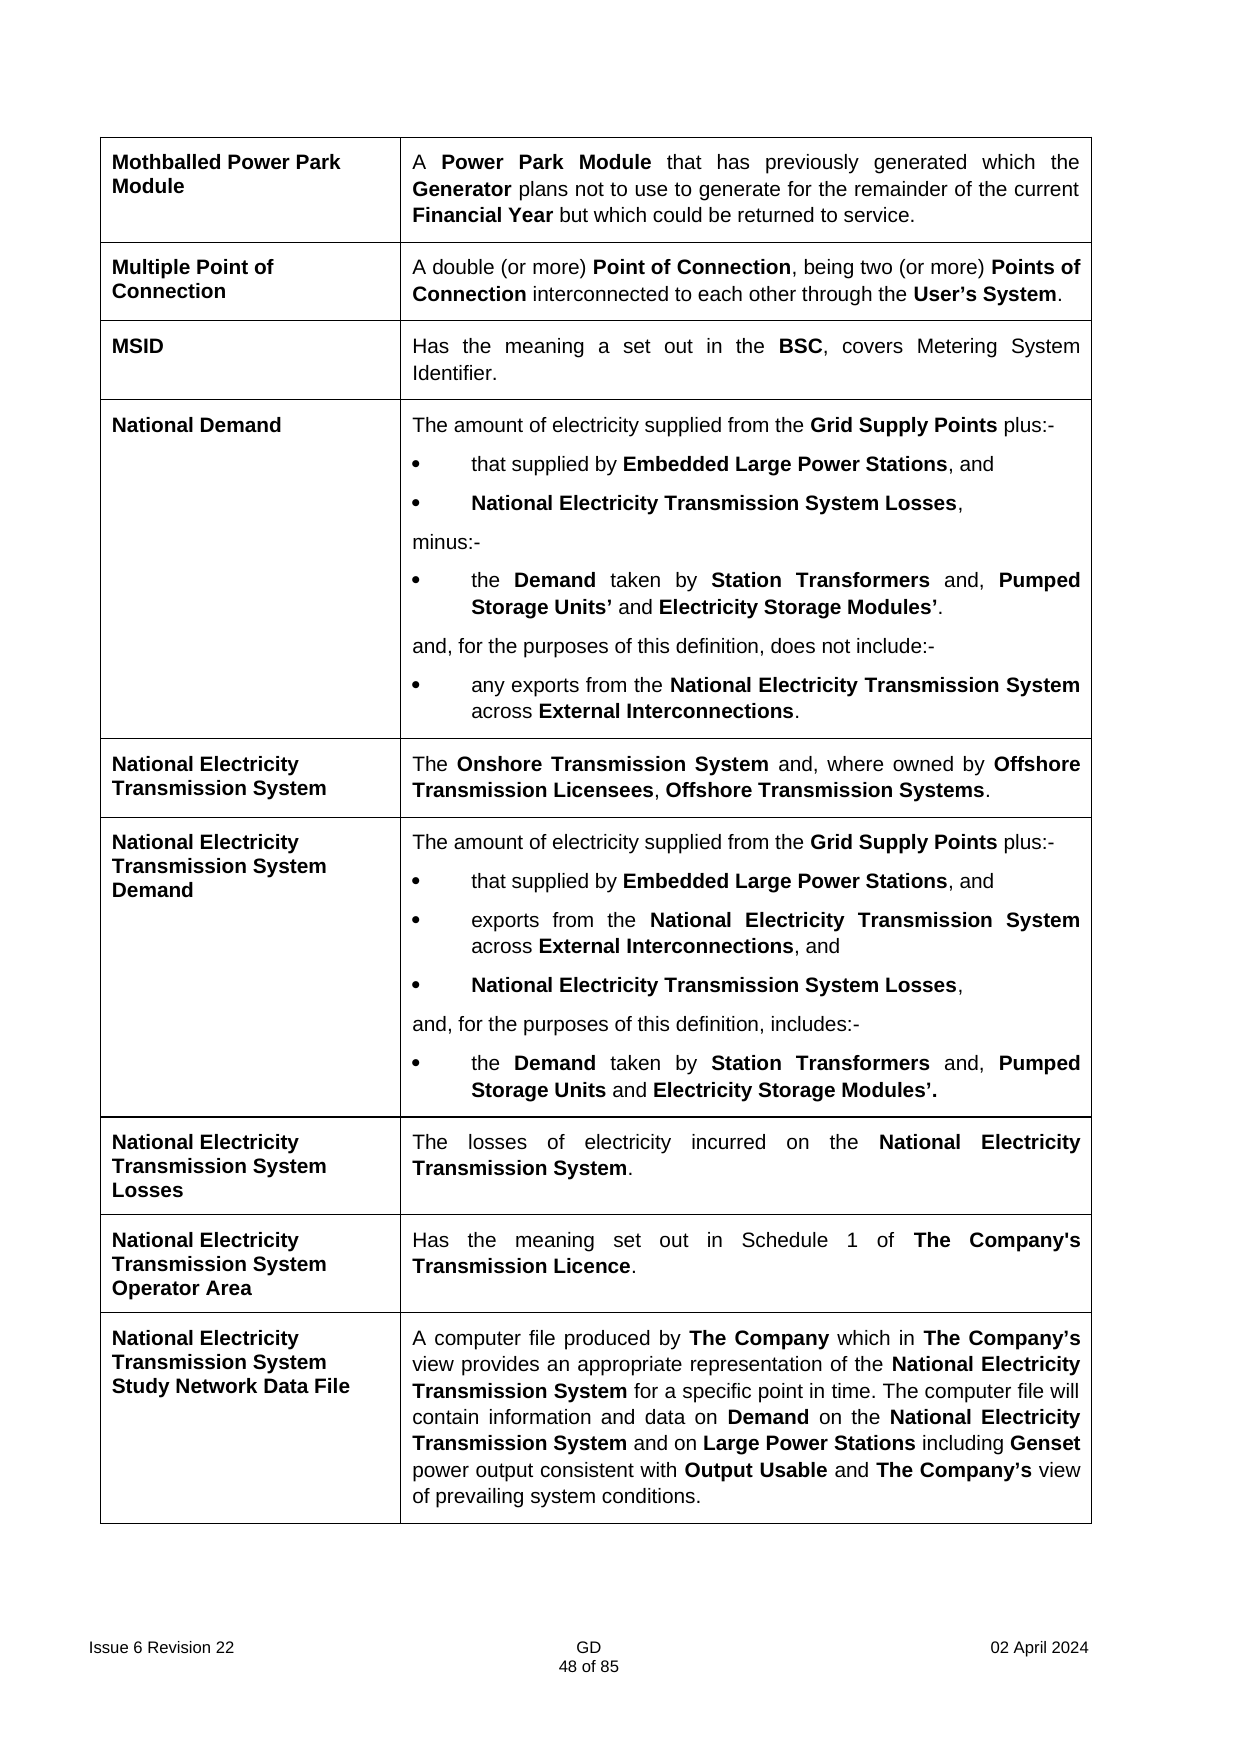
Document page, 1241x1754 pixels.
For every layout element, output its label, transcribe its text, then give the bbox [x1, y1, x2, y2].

table_cell A Power Park Module that has previously generated which the Generator plans not to use to generate for the remainder of the current Financial Year but which could be returned to service. [401, 138, 1091, 242]
table_cell The Onshore Transmission System and, where owned by Offshore Transmission Licensees, Offshore Transmission Systems. [401, 739, 1091, 817]
table_cell National Electricity Transmission System Study Network Data File [101, 1313, 400, 1523]
table_cell MSID [101, 321, 400, 399]
table_cell National Electricity Transmission System Operator Area [101, 1215, 400, 1312]
table_cell Has the meaning a set out in the BSC, covers Metering System Identifier. [401, 321, 1091, 399]
table_cell A computer file produced by The Company which in The Company’s view provides an appropriate representation of the National Electricity Transmission System for a specific point in time. The computer file will contain information and data on Demand on the National Electricity Transmission System and on Large Power Stations including Genset power output consistent with Output Usable and The Company’s view of prevailing system conditions. [401, 1313, 1091, 1523]
table_cell Multiple Point of Connection [101, 243, 400, 320]
table_cell The amount of electricity supplied from the Grid Supply Points plus:- that supplied by Embedded Large Power Stations, and exports from the National Electricity Transmission System across External Interconnections, and National Electricity Transmission System Losses, and, for the purposes of this definition, includes:- the Demand taken by Station Transformers and, Pumped Storage Units and Electricity Storage Modules’. [401, 818, 1091, 1116]
table_cell National Demand [101, 400, 400, 738]
table_cell National Electricity Transmission System Losses [101, 1118, 400, 1214]
table_cell National Electricity Transmission System Demand [101, 818, 400, 1116]
table_cell National Electricity Transmission System [101, 739, 400, 817]
table_cell A double (or more) Point of Connection, being two (or more) Points of Connection interconnected to each other through the User’s System. [401, 243, 1091, 320]
table_cell The amount of electricity supplied from the Grid Supply Points plus:- that supplied by Embedded Large Power Stations, and National Electricity Transmission System Losses, minus:- the Demand taken by Station Transformers and, Pumped Storage Units’ and Electricity Storage Modules’. and, for the purposes of this definition, does not include:- any exports from the National Electricity Transmission System across External Interconnections. [401, 400, 1091, 738]
table_cell Mothballed Power Park Module [101, 138, 400, 242]
table_cell The losses of electricity incurred on the National Electricity Transmission System. [401, 1118, 1091, 1214]
table_cell Has the meaning set out in Schedule 1 of The Company's Transmission Licence. [401, 1215, 1091, 1312]
